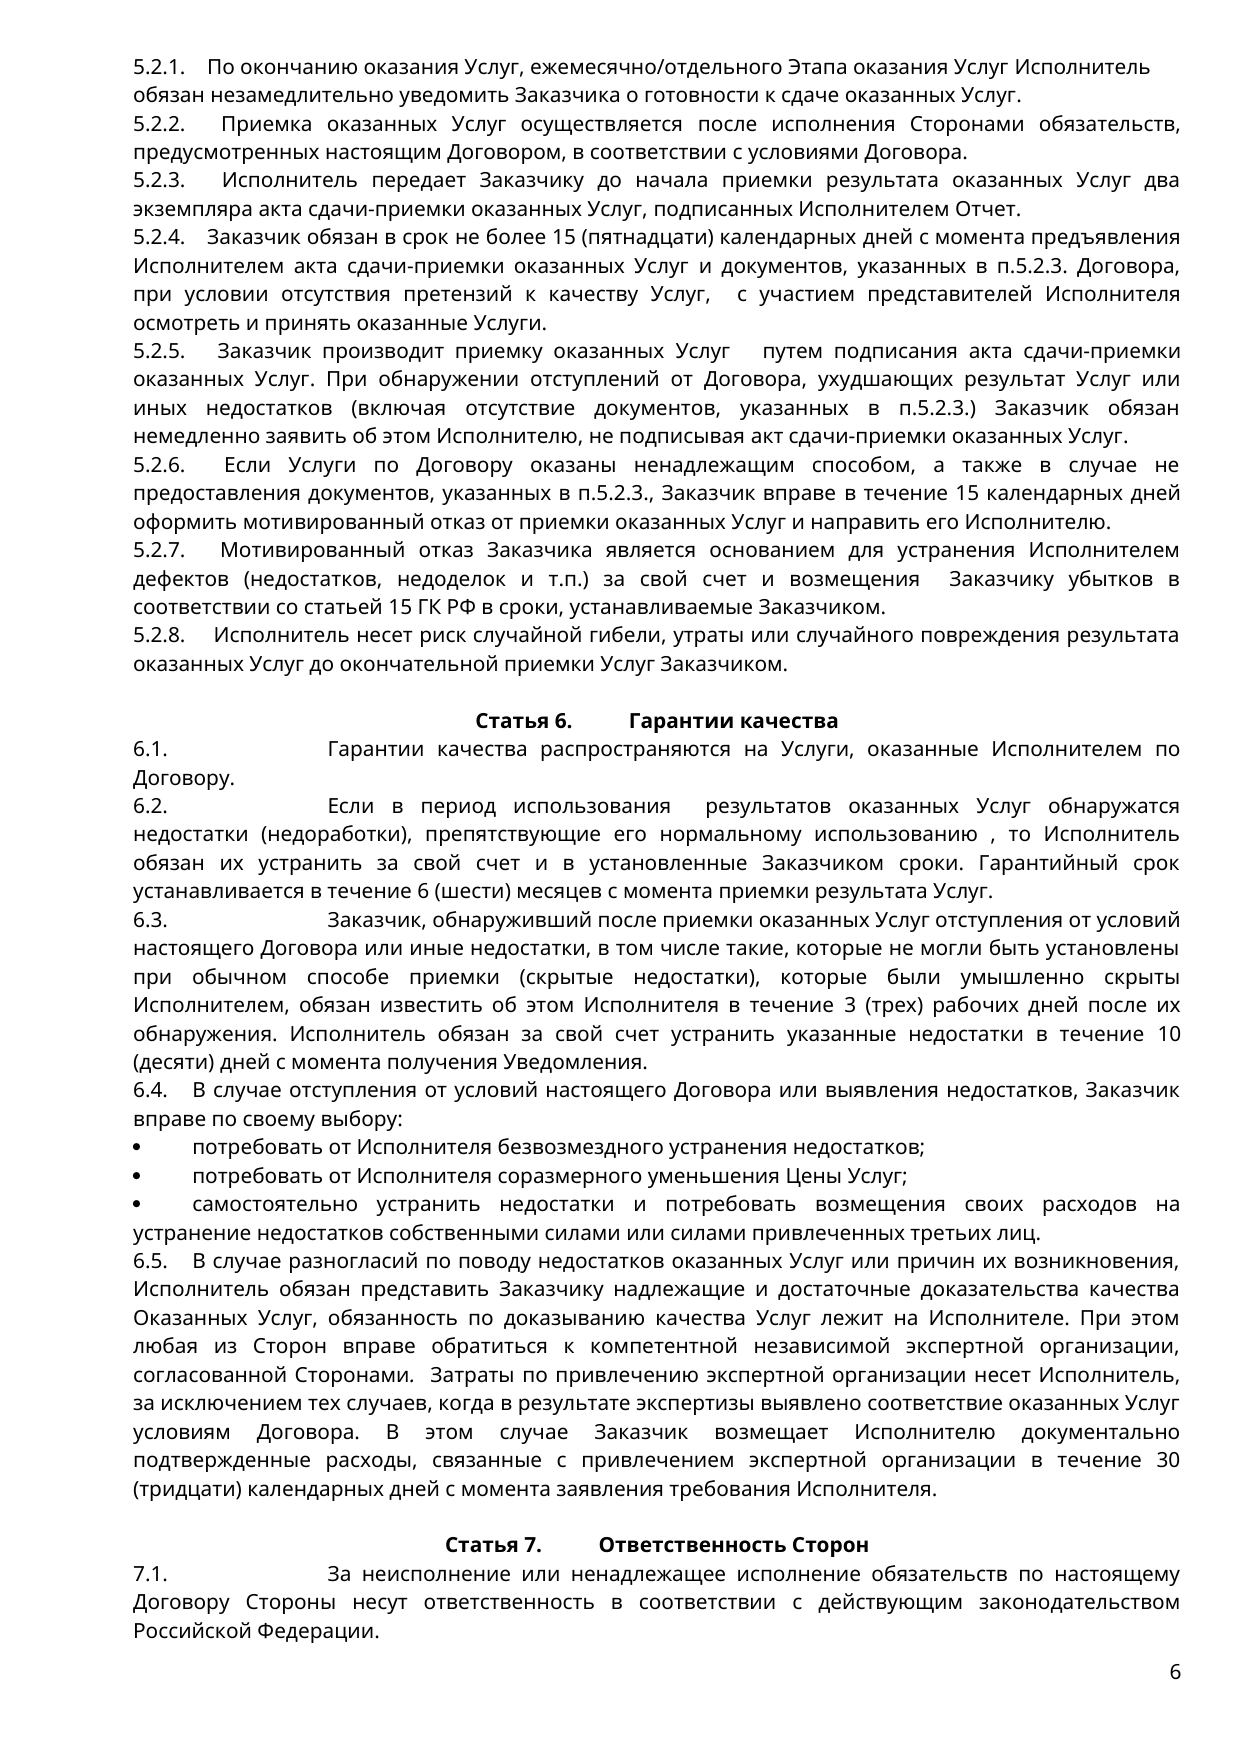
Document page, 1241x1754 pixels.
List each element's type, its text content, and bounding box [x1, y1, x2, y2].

list В случае отступления от условий настоящего Договора или выявления недостатков, Заказчик вправе по своему выбору: [133, 1076, 1181, 1132]
list Исполнитель передает Заказчику до начала приемки результата оказанных Услуг два экземпляра акта сдачи-приемки оказанных Услуг, подписанных Исполнителем Отчет. [133, 166, 1181, 222]
subtitle Гарантии качества распространяются на Услуги, оказанные Исполнителем по Договору. [133, 734, 1181, 791]
subtitle Если в период использования результатов оказанных Услуг обнаружатся недостатки (недоработки), препятствующие его нормальному использованию , то Исполнитель обязан их устранить за свой счет и в установленные Заказчиком сроки. Гарантийный срок устанавливается в течение 6 (шести) месяцев с момента приемки результата Услуг. [133, 791, 1181, 905]
list Исполнитель несет риск случайной гибели, утраты или случайного повреждения результата оказанных Услуг до окончательной приемки Услуг Заказчиком. [133, 621, 1181, 677]
subtitle Заказчик, обнаруживший после приемки оказанных Услуг отступления от условий настоящего Договора или иные недостатки, в том числе такие, которые не могли быть установлены при обычном способе приемки (скрытые недостатки), которые были умышленно скрыты Исполнителем, обязан известить об этом Исполнителя в течение 3 (трех) рабочих дней после их обнаружения. Исполнитель обязан за свой счет устранить указанные недостатки в течение 10 (десяти) дней с момента получения Уведомления. [133, 905, 1181, 1076]
list Заказчик производит приемку оказанных Услуг путем подписания акта сдачи-приемки оказанных Услуг. При обнаружении отступлений от Договора, ухудшающих результат Услуг или иных недостатков (включая отсутствие документов, указанных в п.5.2.3.) Заказчик обязан немедленно заявить об этом Исполнителю, не подписывая акт сдачи-приемки оказанных Услуг. [133, 336, 1181, 450]
list самостоятельно устранить недостатки и потребовать возмещения своих расходов на устранение недостатков собственными силами или силами привлеченных третьих лиц. [133, 1189, 1181, 1246]
list В случае разногласий по поводу недостатков оказанных Услуг или причин их возникновения, Исполнитель обязан представить Заказчику надлежащие и достаточные доказательства качества Оказанных Услуг, обязанность по доказыванию качества Услуг лежит на Исполнителе. При этом любая из Сторон вправе обратиться к компетентной независимой экспертной организации, согласованной Сторонами. Затраты по привлечению экспертной организации несет Исполнитель, за исключением тех случаев, когда в результате экспертизы выявлено соответствие оказанных Услуг условиям Договора. В этом случае Заказчик возмещает Исполнителю документально подтвержденные расходы, связанные с привлечением экспертной организации в течение 30 (тридцати) календарных дней с момента заявления требования Исполнителя. [133, 1246, 1181, 1502]
list Заказчик обязан в срок не более 15 (пятнадцати) календарных дней с момента предъявления Исполнителем акта сдачи-приемки оказанных Услуг и документов, указанных в п.5.2.3. Договора, при условии отсутствия претензий к качеству Услуг, с участием представителей Исполнителя осмотреть и принять оказанные Услуги. [133, 222, 1181, 336]
list Мотивированный отказ Заказчика является основанием для устранения Исполнителем дефектов (недостатков, недоделок и т.п.) за свой счет и возмещения Заказчику убытков в соответствии со статьей 15 ГК РФ в сроки, устанавливаемые Заказчиком. [133, 535, 1181, 621]
list По окончанию оказания Услуг, ежемесячно/отдельного Этапа оказания Услуг Исполнитель обязан незамедлительно уведомить Заказчика о готовности к сдаче оказанных Услуг. [133, 52, 1181, 109]
subtitle Гарантии качества [133, 706, 1181, 734]
list Приемка оказанных Услуг осуществляется после исполнения Сторонами обязательств, предусмотренных настоящим Договором, в соответствии с условиями Договора. [133, 109, 1181, 166]
subtitle Ответственность Сторон [133, 1531, 1181, 1559]
list Если Услуги по Договору оказаны ненадлежащим способом, а также в случае не предоставления документов, указанных в п.5.2.3., Заказчик вправе в течение 15 календарных дней оформить мотивированный отказ от приемки оказанных Услуг и направить его Исполнителю. [133, 450, 1181, 535]
list потребовать от Исполнителя безвозмездного устранения недостатков; [133, 1132, 1181, 1161]
list потребовать от Исполнителя соразмерного уменьшения Цены Услуг; [133, 1161, 1181, 1189]
list За неисполнение или ненадлежащее исполнение обязательств по настоящему Договору Стороны несут ответственность в соответствии с действующим законодательством Российской Федерации. [133, 1559, 1181, 1644]
